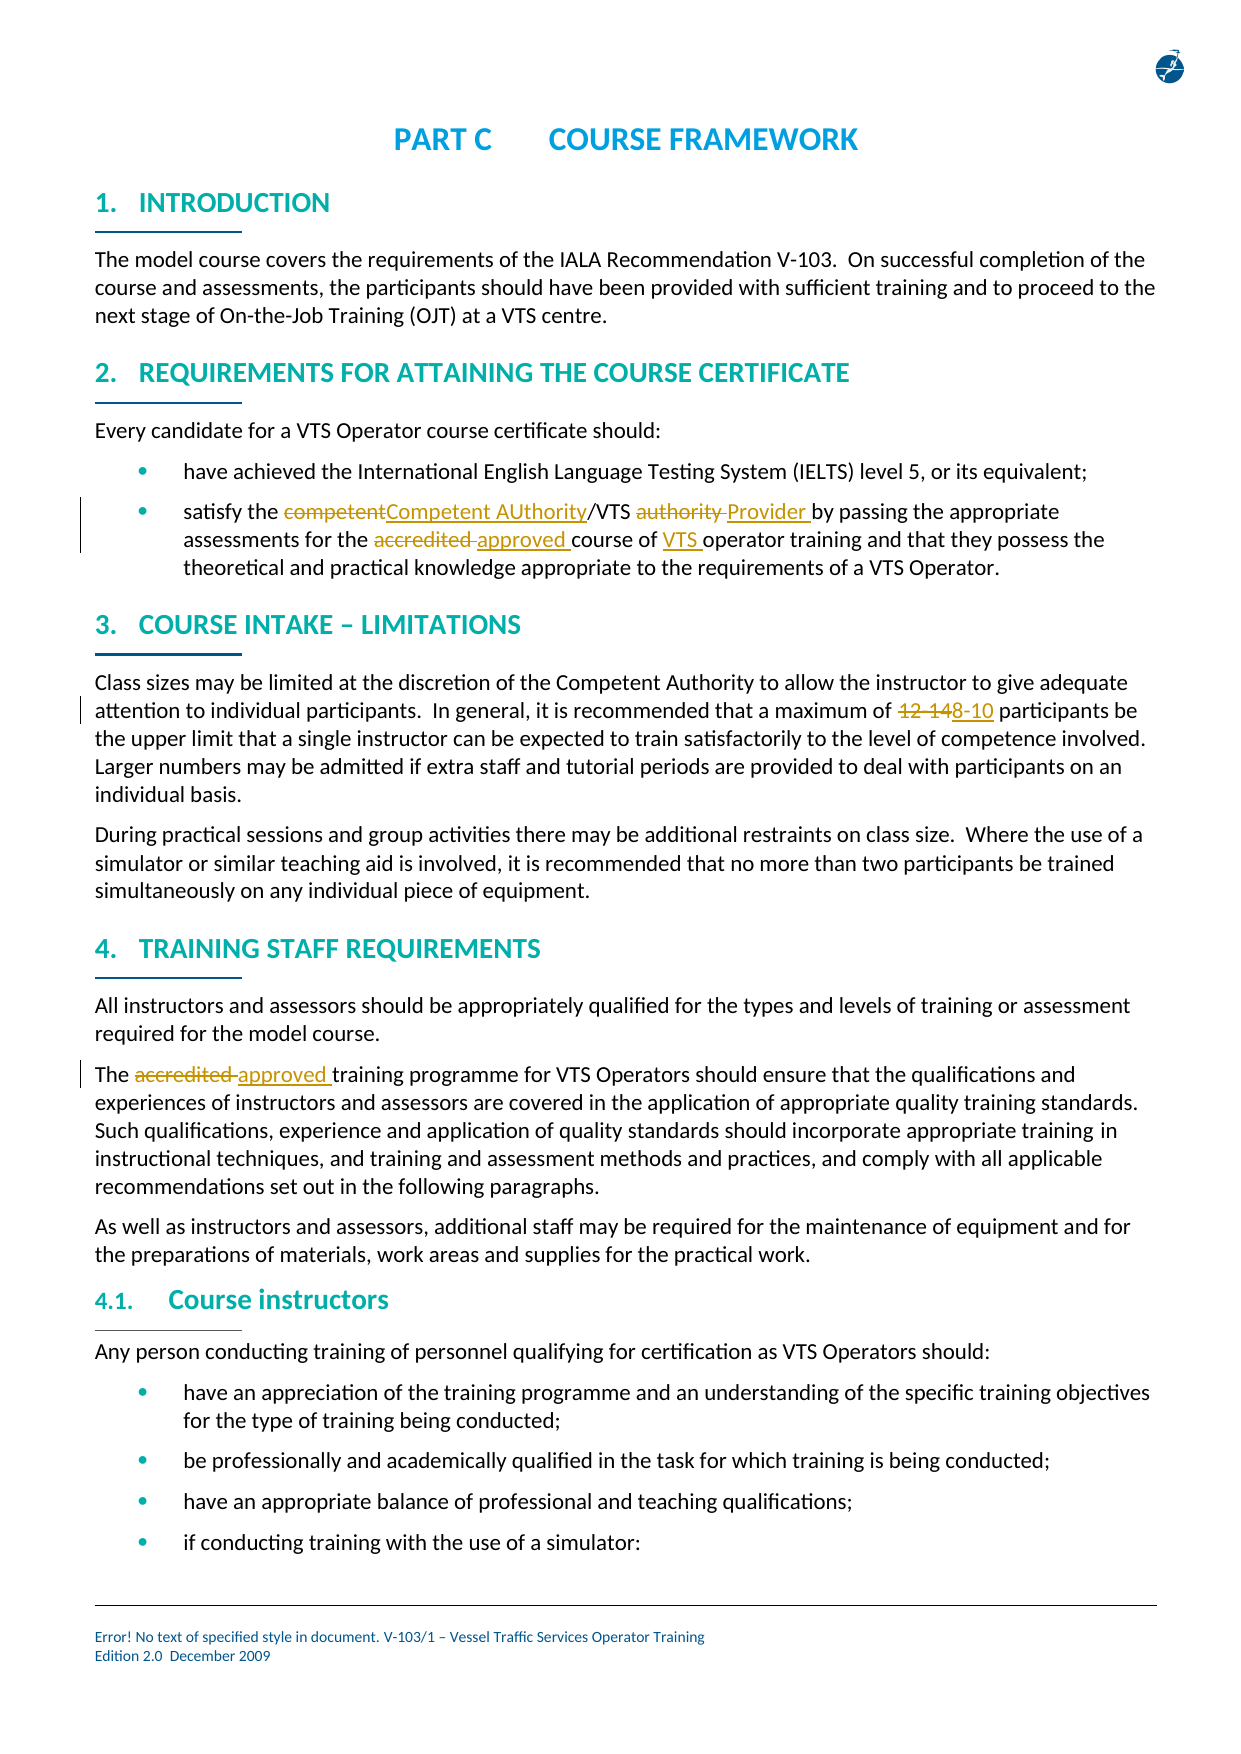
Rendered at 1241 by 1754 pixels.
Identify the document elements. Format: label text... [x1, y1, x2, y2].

subtitle INTRODUCTION [94, 184, 1157, 219]
text During practical sessions and group activities there may be additional restraints on class size. Where the use of a simulator or similar teaching aid is involved, it is recommended that no more than two participants be trained simultaneously on any individual piece of equipment. [94, 821, 1157, 905]
text have an appreciation of the training programme and an understanding of the specific training objectives for the type of training being conducted; [139, 1378, 1157, 1434]
text satisfy the /VTS by passing the appropriate assessments for the course of operator training and that they possess the theoretical and practical knowledge appropriate to the requirements of a VTS Operator. [139, 497, 1157, 581]
subtitle Course instructors [94, 1281, 1157, 1317]
text have achieved the International English Language Testing System (IELTS) level 5, or its equivalent; [139, 457, 1157, 485]
subtitle TRAINING STAFF REQUIREMENTS [94, 930, 1157, 965]
text Any person conducting training of personnel qualifying for certification as VTS Operators should: [94, 1337, 1157, 1366]
picture [1124, 0, 1241, 118]
subtitle REQUIREMENTS FOR ATTAINING THE COURSE CERTIFICATE [94, 354, 1157, 390]
text be professionally and academically qualified in the task for which training is being conducted; [139, 1447, 1157, 1474]
text The model course covers the requirements of the IALA Recommendation V-103. On successful completion of the course and assessments, the participants should have been provided with sufficient training and to proceed to the next stage of On-the-Job Training (OJT) at a VTS centre. [94, 246, 1157, 329]
subtitle COURSE INTAKE – LIMITATIONS [94, 606, 1157, 642]
text COURSE FRAMEWORK [94, 118, 1157, 159]
text Class sizes may be limited at the discretion of the Competent Authority to allow the instructor to give adequate attention to individual participants. In general, it is recommended that a maximum of participants be the upper limit that a single instructor can be expected to train satisfactorily to the level of competence involved. Larger numbers may be admitted if extra staff and tutorial periods are provided to deal with participants on an individual basis. [94, 668, 1157, 808]
text All instructors and assessors should be appropriately qualified for the types and levels of training or assessment required for the model course. [94, 991, 1157, 1047]
text Every candidate for a VTS Operator course certificate should: [94, 416, 1157, 444]
text The training programme for VTS Operators should ensure that the qualifications and experiences of instructors and assessors are covered in the application of appropriate quality training standards. Such qualifications, experience and application of quality standards should incorporate appropriate training in instructional techniques, and training and assessment methods and practices, and comply with all applicable recommendations set out in the following paragraphs. [94, 1060, 1157, 1200]
text have an appropriate balance of professional and teaching qualifications; [139, 1487, 1157, 1515]
text As well as instructors and assessors, additional staff may be required for the maintenance of equipment and for the preparations of materials, work areas and supplies for the practical work. [94, 1212, 1157, 1268]
text if conducting training with the use of a simulator: [139, 1528, 1157, 1556]
